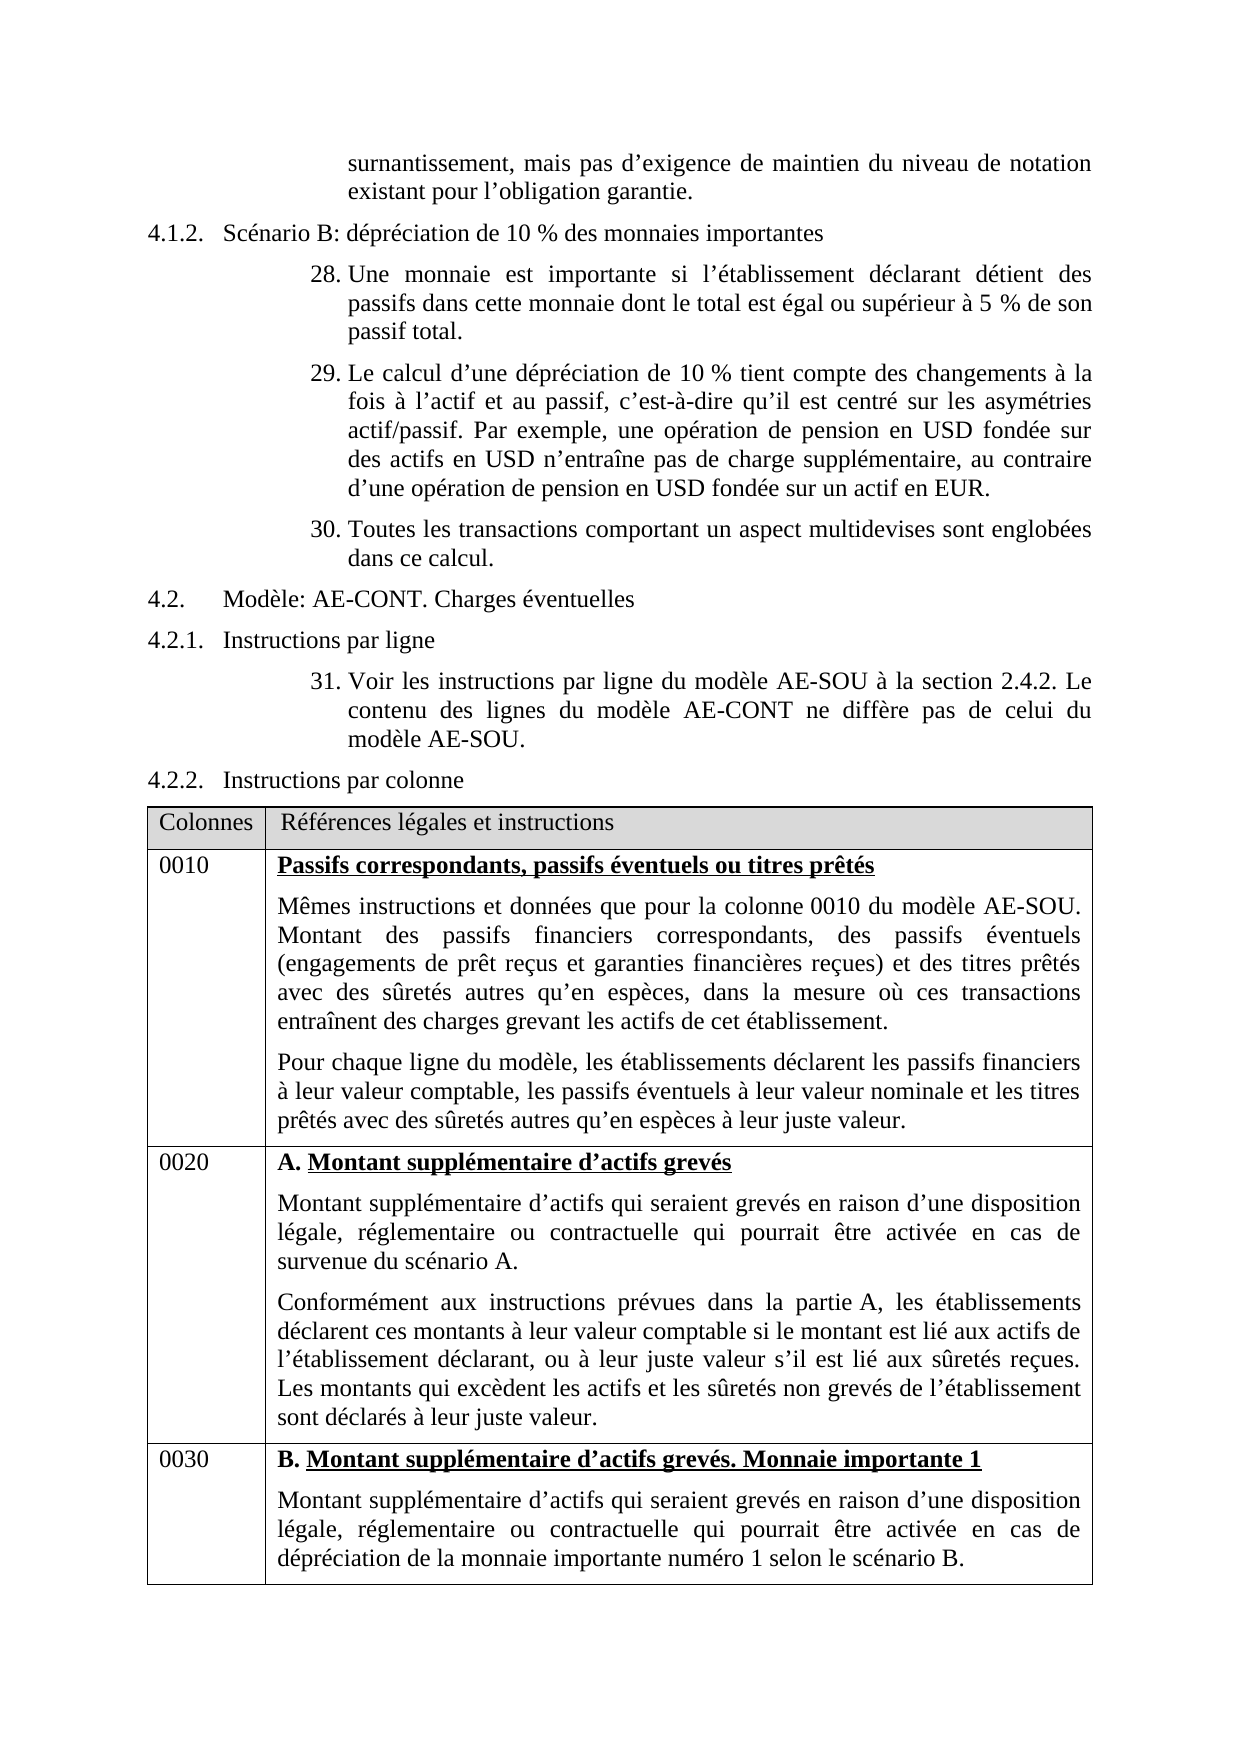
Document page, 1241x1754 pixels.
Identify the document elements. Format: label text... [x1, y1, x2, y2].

table_cell A. Montant supplémentaire d’actifs grevés Montant supplémentaire d’actifs qui seraient grevés en raison d’une disposition légale, réglementaire ou contractuelle qui pourrait être activée en cas de survenue du scénario A. Conformément aux instructions prévues dans la partie A, les établissements déclarent ces montants à leur valeur comptable si le montant est lié aux actifs de l’établissement déclarant, ou à leur juste valeur s’il est lié aux sûretés reçues. Les montants qui excèdent les actifs et les sûretés non grevés de l’établissement sont déclarés à leur juste valeur. [266, 1147, 1092, 1443]
list Scénario B: dépréciation de 10 % des monnaies importantes [148, 218, 1093, 246]
text Toutes les transactions comportant un aspect multidevises sont englobées dans ce calcul. [310, 514, 1093, 571]
list Modèle: AE-CONT. Charges éventuelles [148, 584, 1093, 613]
text Le calcul d’une dépréciation de 10 % tient compte des changements à la fois à l’actif et au passif, c’est-à-dire qu’il est centré sur les asymétries actif/passif. Par exemple, une opération de pension en USD fondée sur des actifs en USD n’entraîne pas de charge supplémentaire, au contraire d’une opération de pension en USD fondée sur un actif en EUR. [310, 358, 1093, 501]
table_header Colonnes [148, 808, 265, 849]
table_header Références légales et instructions [266, 808, 1092, 849]
table_cell 0030 [148, 1444, 265, 1584]
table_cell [266, 1444, 1092, 1584]
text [310, 148, 1093, 205]
list Instructions par ligne [148, 625, 1093, 654]
table_cell Passifs correspondants, passifs éventuels ou titres prêtés Mêmes instructions et données que pour la colonne 0010 du modèle AE-SOU. Montant des passifs financiers correspondants, des passifs éventuels (engagements de prêt reçus et garanties financières reçues) et des titres prêtés avec des sûretés autres qu’en espèces, dans la mesure où ces transactions entraînent des charges grevant les actifs de cet établissement. Pour chaque ligne du modèle, les établissements déclarent les passifs financiers à leur valeur comptable, les passifs éventuels à leur valeur nominale et les titres prêtés avec des sûretés autres qu’en espèces à leur juste valeur. [266, 850, 1092, 1146]
text Voir les instructions par ligne du modèle AE-SOU à la section 2.4.2. Le contenu des lignes du modèle AE-CONT ne diffère pas de celui du modèle AE-SOU. [310, 666, 1093, 753]
list Instructions par colonne [148, 765, 1093, 794]
table_cell 0010 [148, 850, 265, 1146]
table_cell 0020 [148, 1147, 265, 1443]
text Une monnaie est importante si l’établissement déclarant détient des passifs dans cette monnaie dont le total est égal ou supérieur à 5 % de son passif total. [310, 259, 1093, 345]
